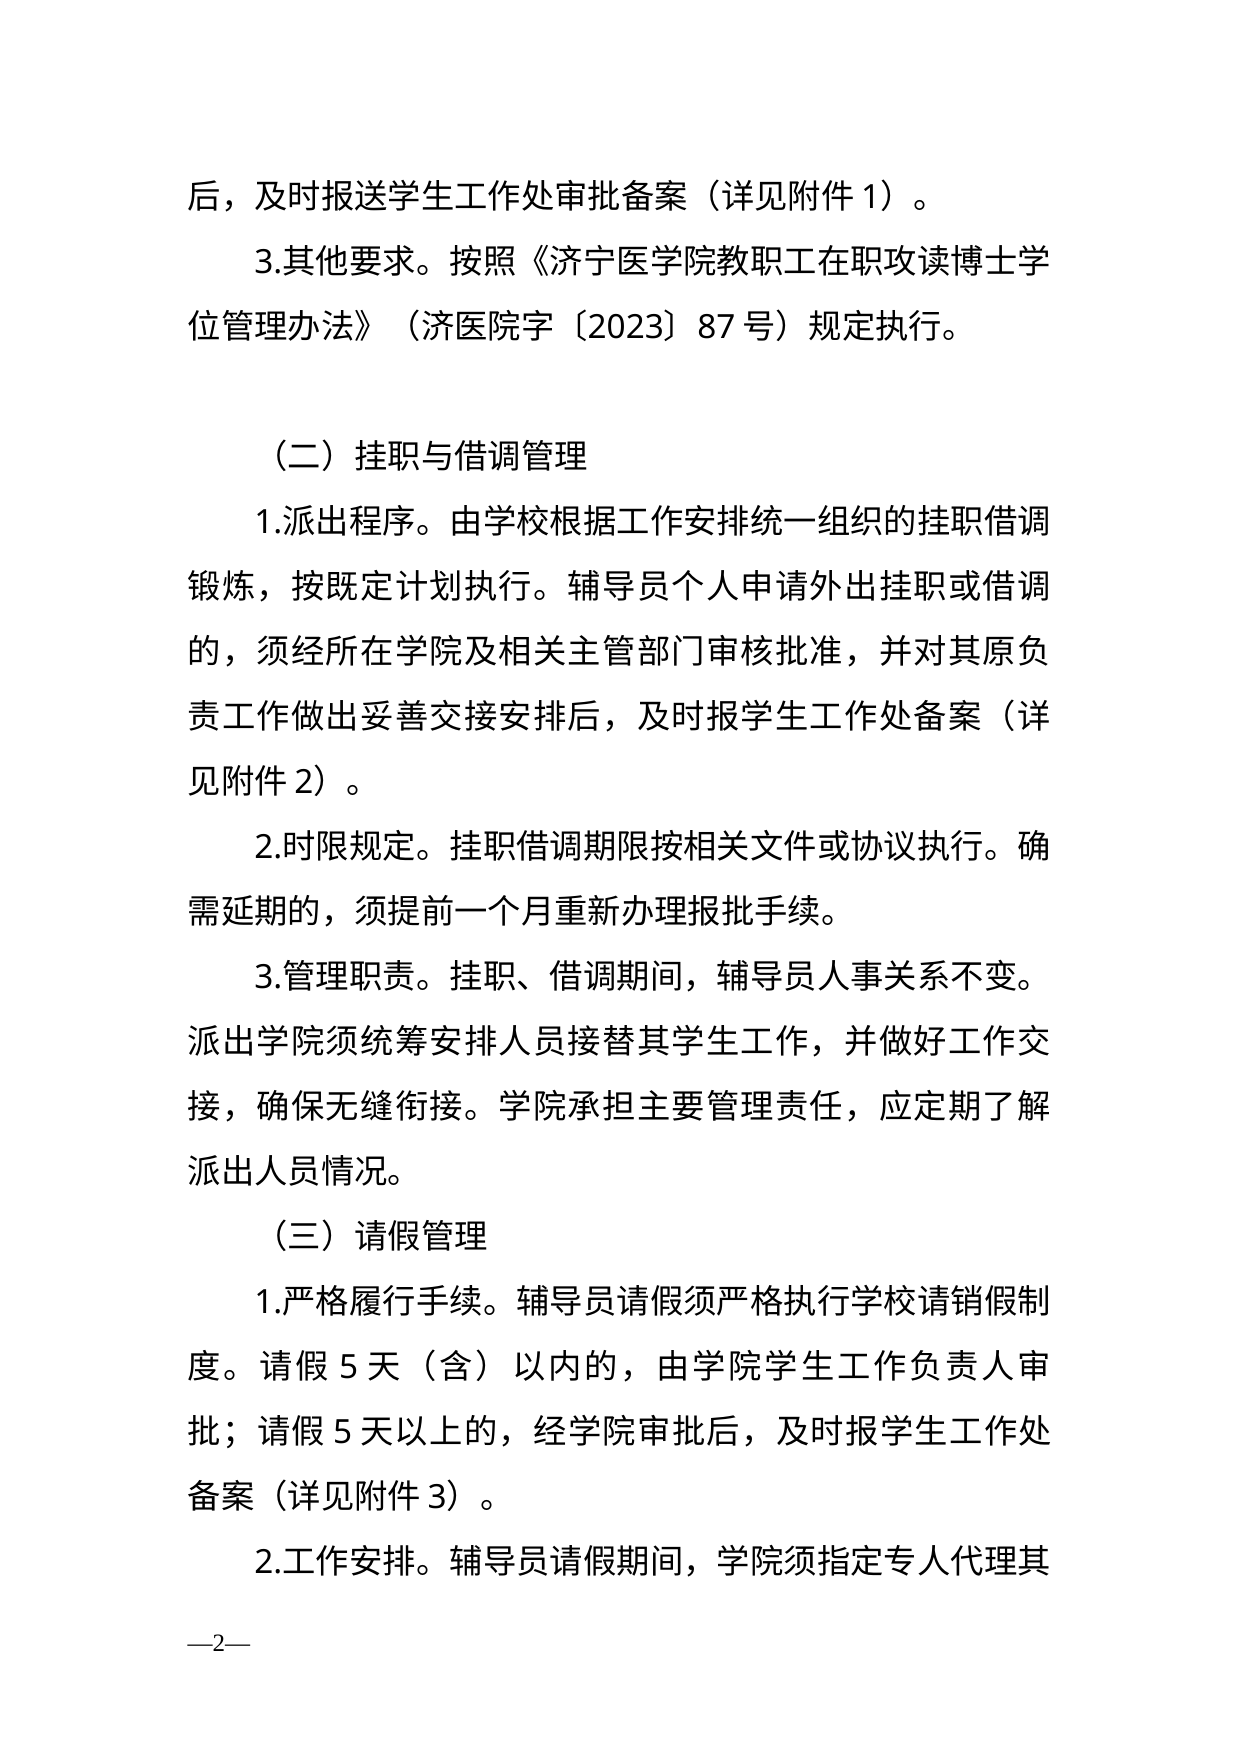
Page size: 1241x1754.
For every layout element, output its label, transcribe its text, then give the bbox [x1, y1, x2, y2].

text 3.其他要求。按照《济宁医学院教职工在职攻读博士学位管理办法》（济医院字〔2023〕87号）规定执行。 [187, 227, 1053, 357]
text 1.派出程序。由学校根据工作安排统一组织的挂职借调锻炼，按既定计划执行。辅导员个人申请外出挂职或借调的，须经所在学院及相关主管部门审核批准，并对其原负责工作做出妥善交接安排后，及时报学生工作处备案（详见附件2）。 [187, 487, 1053, 812]
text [187, 162, 1053, 227]
text 3.管理职责。挂职、借调期间，辅导员人事关系不变。派出学院须统筹安排人员接替其学生工作，并做好工作交接，确保无缝衔接。学院承担主要管理责任，应定期了解派出人员情况。 [187, 942, 1053, 1202]
text 1.严格履行手续。辅导员请假须严格执行学校请销假制度。请假5天（含）以内的，由学院学生工作负责人审批；请假5天以上的，经学院审批后，及时报学生工作处备案（详见附件3）。 [187, 1267, 1053, 1527]
text （二）挂职与借调管理 [187, 422, 1053, 487]
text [187, 1527, 1053, 1592]
text 2.时限规定。挂职借调期限按相关文件或协议执行。确需延期的，须提前一个月重新办理报批手续。 [187, 812, 1053, 942]
text （三）请假管理 [187, 1202, 1053, 1267]
